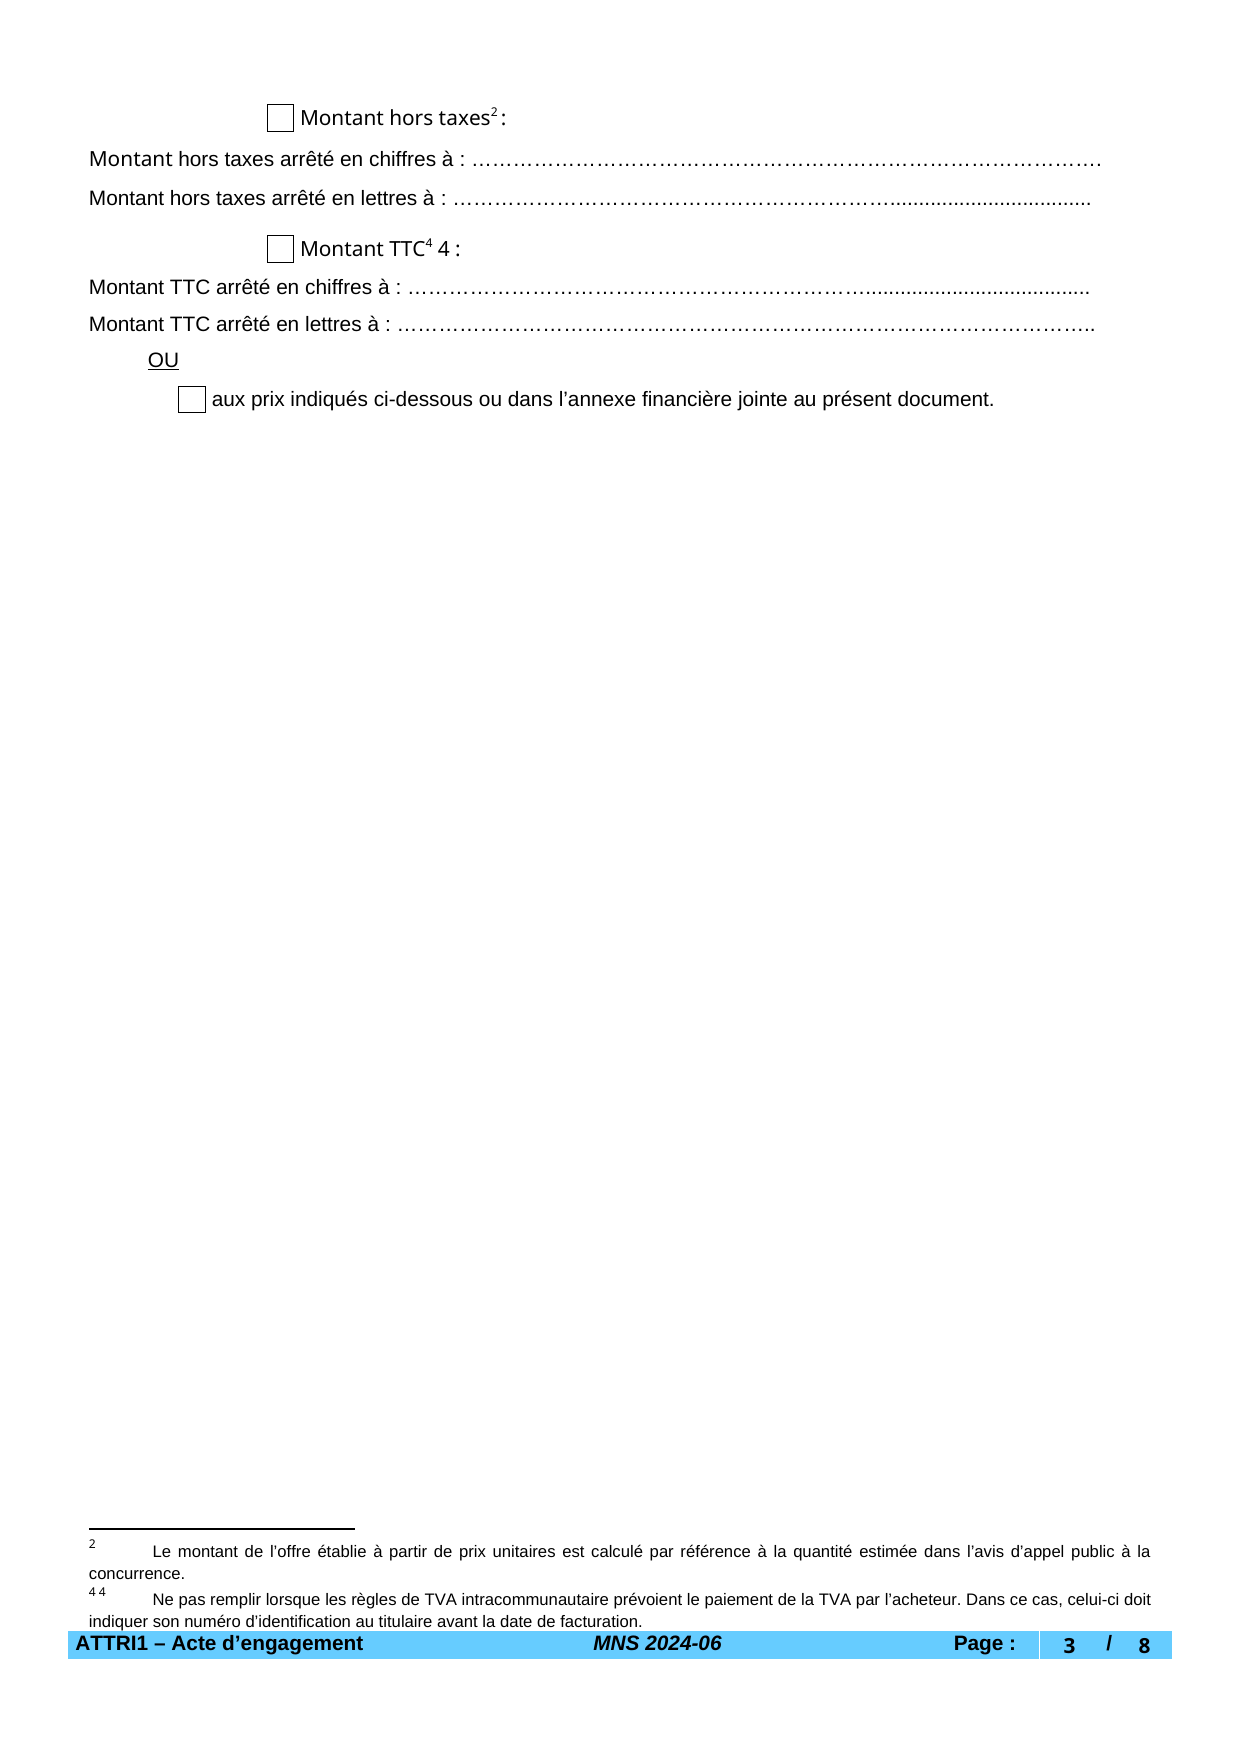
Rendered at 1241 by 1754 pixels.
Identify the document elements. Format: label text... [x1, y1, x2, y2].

text aux prix indiqués ci-dessous ou dans l’annexe financière jointe au présent document. [162, 384, 1152, 413]
text Montant hors taxes arrêté en lettres à : ………………………………………………………................................... [89, 185, 1152, 209]
text Montant hors taxes arrêté en chiffres à : ………………………………………………………………………………. [89, 144, 1152, 173]
text OU [148, 348, 1152, 372]
text Montant TTC arrêté en chiffres à : …………………………………………………………....................................... [89, 275, 1152, 299]
text Montant TTC arrêté en lettres à : ……………………………………………………………………………………….. [89, 312, 1152, 336]
text Montant hors taxes : [266, 103, 1152, 132]
text Montant TTC4 : [266, 234, 1152, 263]
